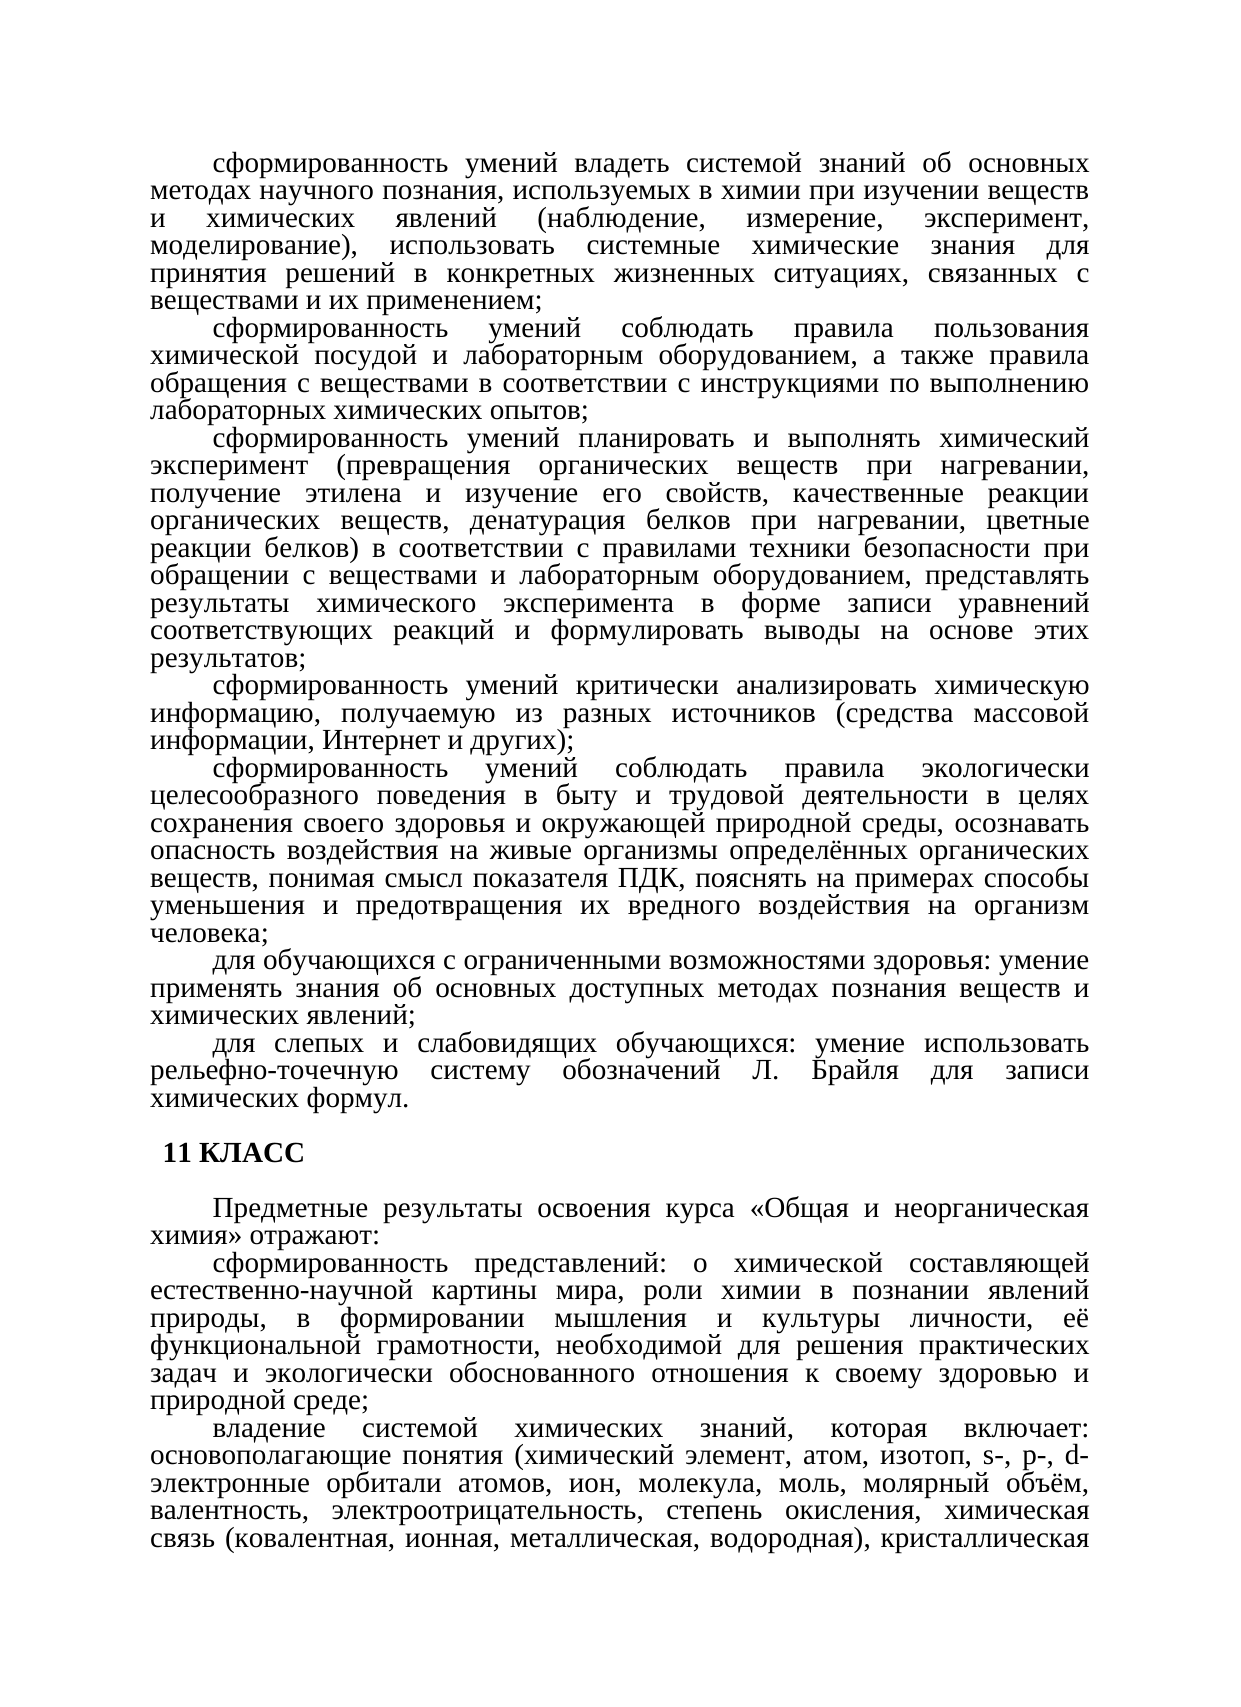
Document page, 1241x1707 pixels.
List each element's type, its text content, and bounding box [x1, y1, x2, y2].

text для обучающихся с ограниченными возможностями здоровья: умение применять знания об основных доступных методах познания веществ и химических явлений; [150, 947, 1090, 1030]
text для слепых и слабовидящих обучающихся: умение использовать рельефно-точечную систему обозначений Л. Брайля для записи химических формул. [150, 1030, 1090, 1112]
text сформированность представлений: о химической составляющей естественно-научной картины мира, роли химии в познании явлений природы, в формировании мышления и культуры личности, её функциональной грамотности, необходимой для решения практических задач и экологически обоснованного отношения к своему здоровью и природной среде; [150, 1250, 1090, 1415]
text сформированность умений владеть системой знаний об основных методах научного познания, используемых в химии при изучении веществ и химических явлений (наблюдение, измерение, эксперимент, моделирование), использовать системные химические знания для принятия решений в конкретных жизненных ситуациях, связанных с веществами и их применением; [150, 150, 1090, 315]
text 11 КЛАСС [162, 1140, 1090, 1167]
text сформированность умений соблюдать правила экологически целесообразного поведения в быту и трудовой деятельности в целях сохранения своего здоровья и окружающей природной среды, осознавать опасность воздействия на живые организмы определённых органических веществ, понимая смысл показателя ПДК, пояснять на примерах способы уменьшения и предотвращения их вредного воздействия на организм человека; [150, 755, 1090, 947]
text сформированность умений соблюдать правила пользования химической посудой и лабораторным оборудованием, а также правила обращения с веществами в соответствии с инструкциями по выполнению лабораторных химических опытов; [150, 315, 1090, 425]
text сформированность умений критически анализировать химическую информацию, получаемую из разных источников (средства массовой информации, Интернет и других); [150, 672, 1090, 755]
text сформированность умений планировать и выполнять химический эксперимент (превращения органических веществ при нагревании, получение этилена и изучение его свойств, качественные реакции органических веществ, денатурация белков при нагревании, цветные реакции белков) в соответствии с правилами техники безопасности при обращении с веществами и лабораторным оборудованием, представлять результаты химического эксперимента в форме записи уравнений соответствующих реакций и формулировать выводы на основе этих результатов; [150, 425, 1090, 672]
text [150, 1415, 1090, 1552]
text Предметные результаты освоения курса «Общая и неорганическая химия» отражают: [150, 1195, 1090, 1250]
